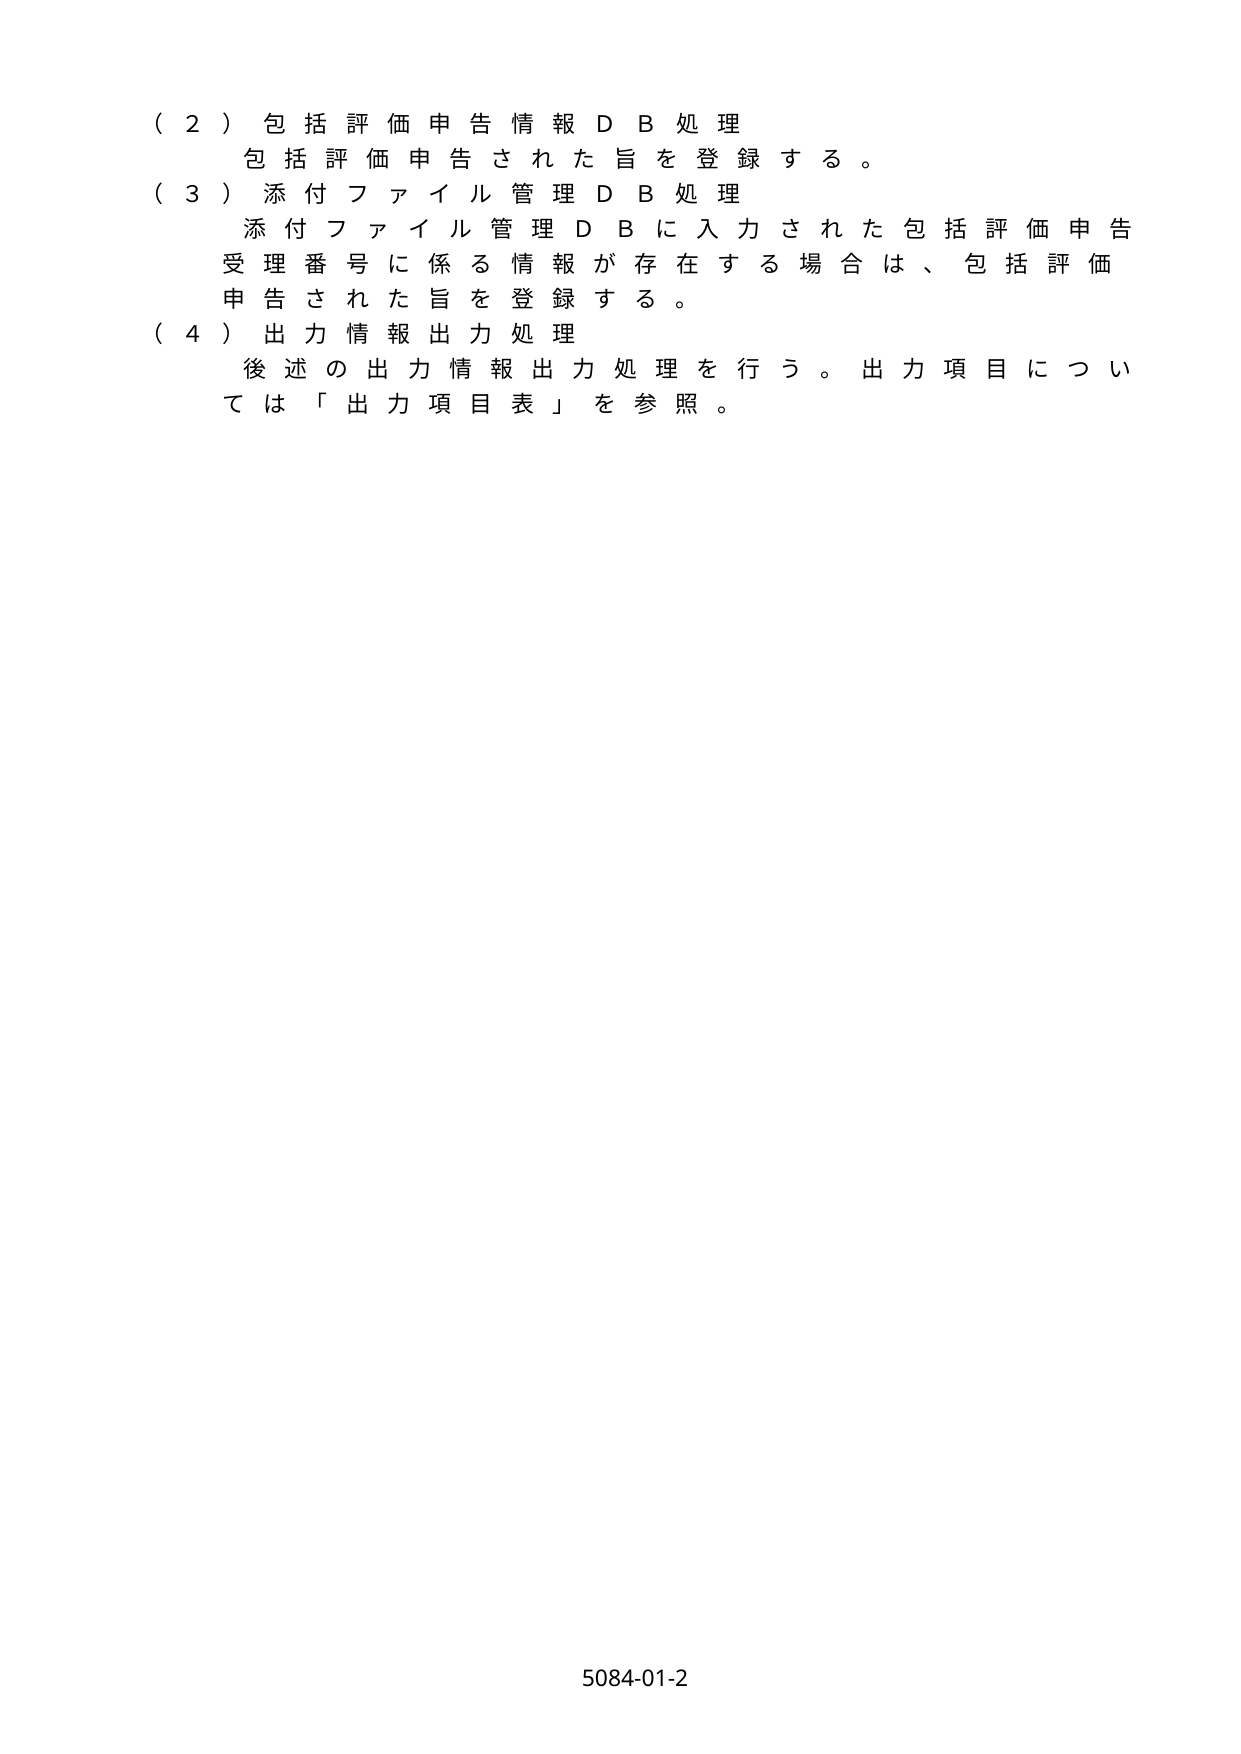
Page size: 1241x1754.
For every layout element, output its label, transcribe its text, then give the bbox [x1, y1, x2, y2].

text 添付ファイル管理ＤＢに入力された包括評価申告受理番号に係る情報が存在する場合は、包括評価申告された旨を登録する。 [202, 210, 1150, 315]
text 後述の出力情報出力処理を行う。出力項目については「出力項目表」を参照。 [202, 350, 1150, 420]
text （２）包括評価申告情報ＤＢ処理 [119, 105, 1150, 140]
text 包括評価申告された旨を登録する。 [119, 140, 1150, 175]
text （４）出力情報出力処理 [140, 315, 1150, 350]
text （３）添付ファイル管理ＤＢ処理 [119, 175, 1150, 210]
